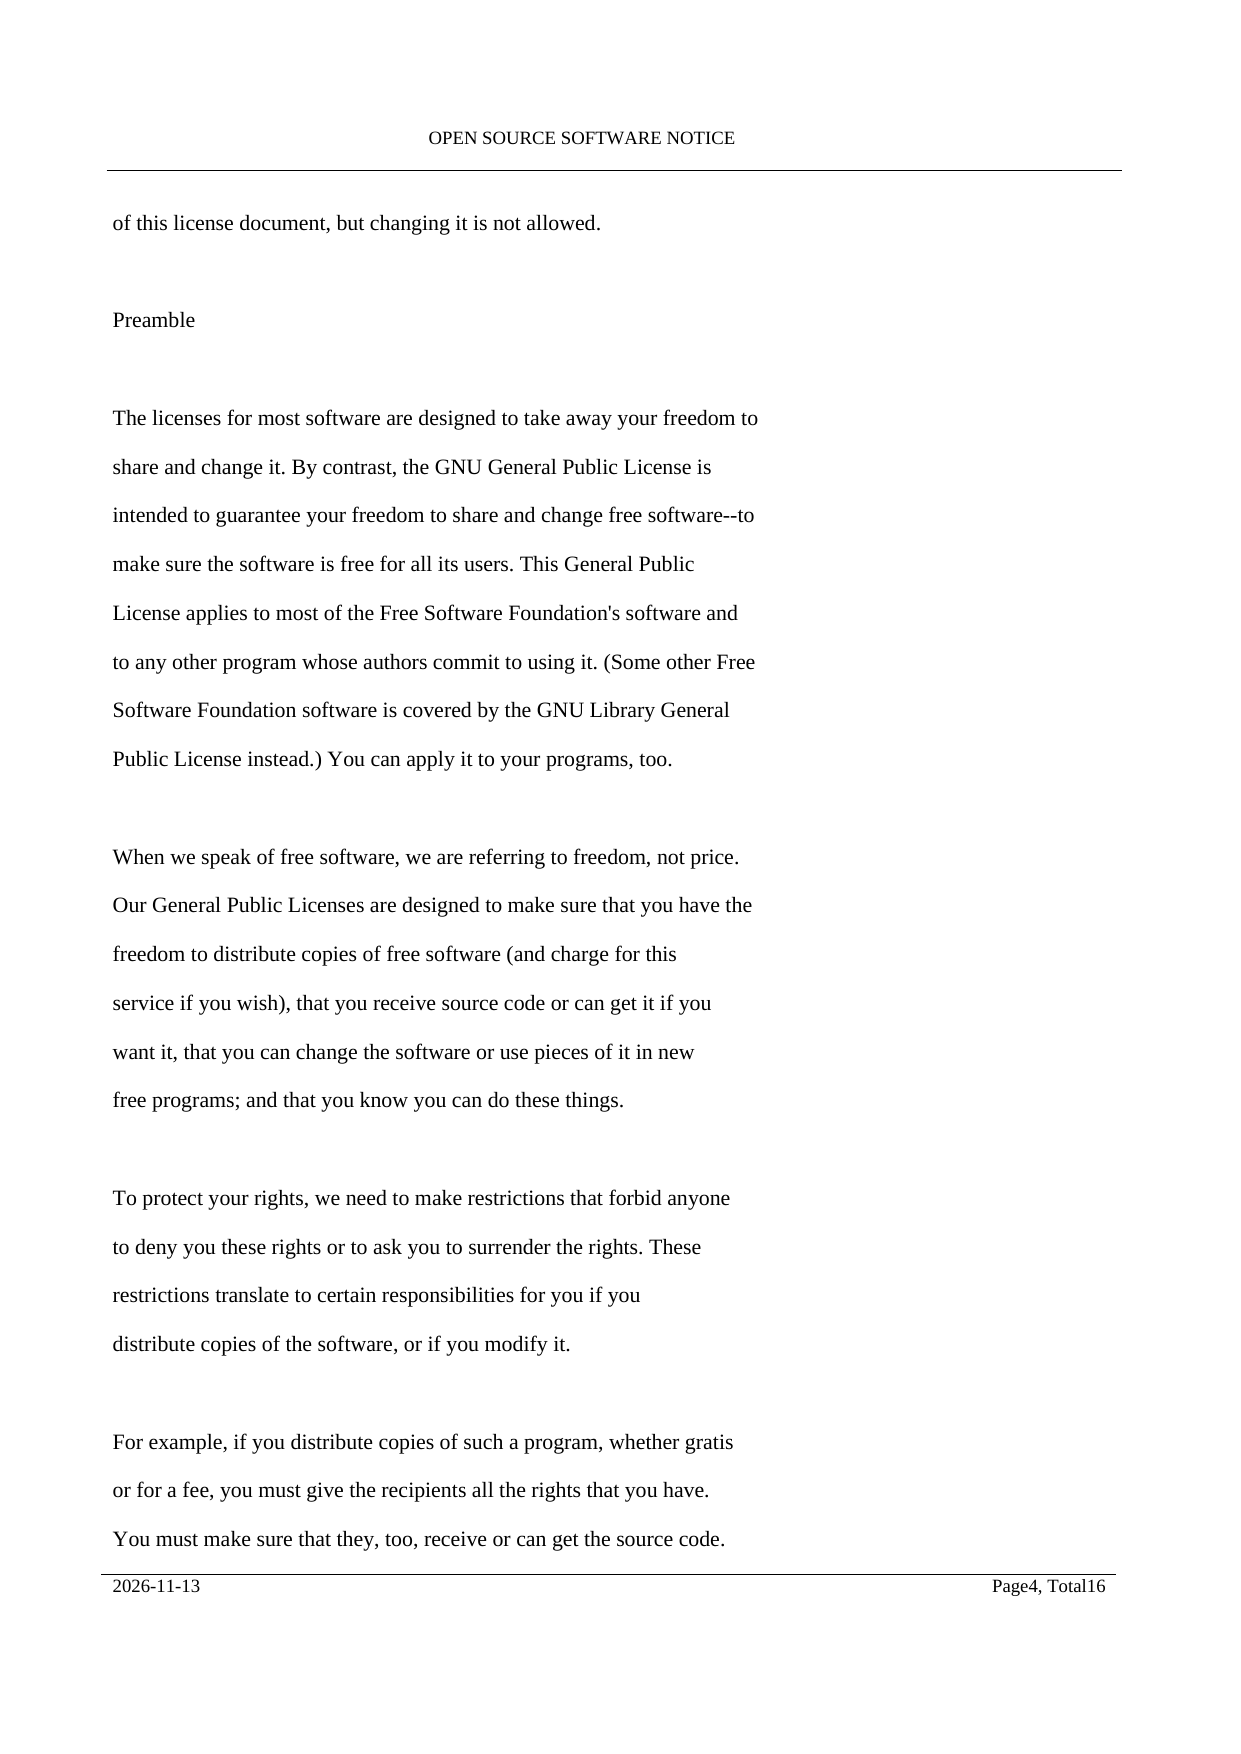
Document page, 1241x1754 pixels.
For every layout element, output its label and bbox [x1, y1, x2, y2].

text [112, 206, 1128, 1555]
